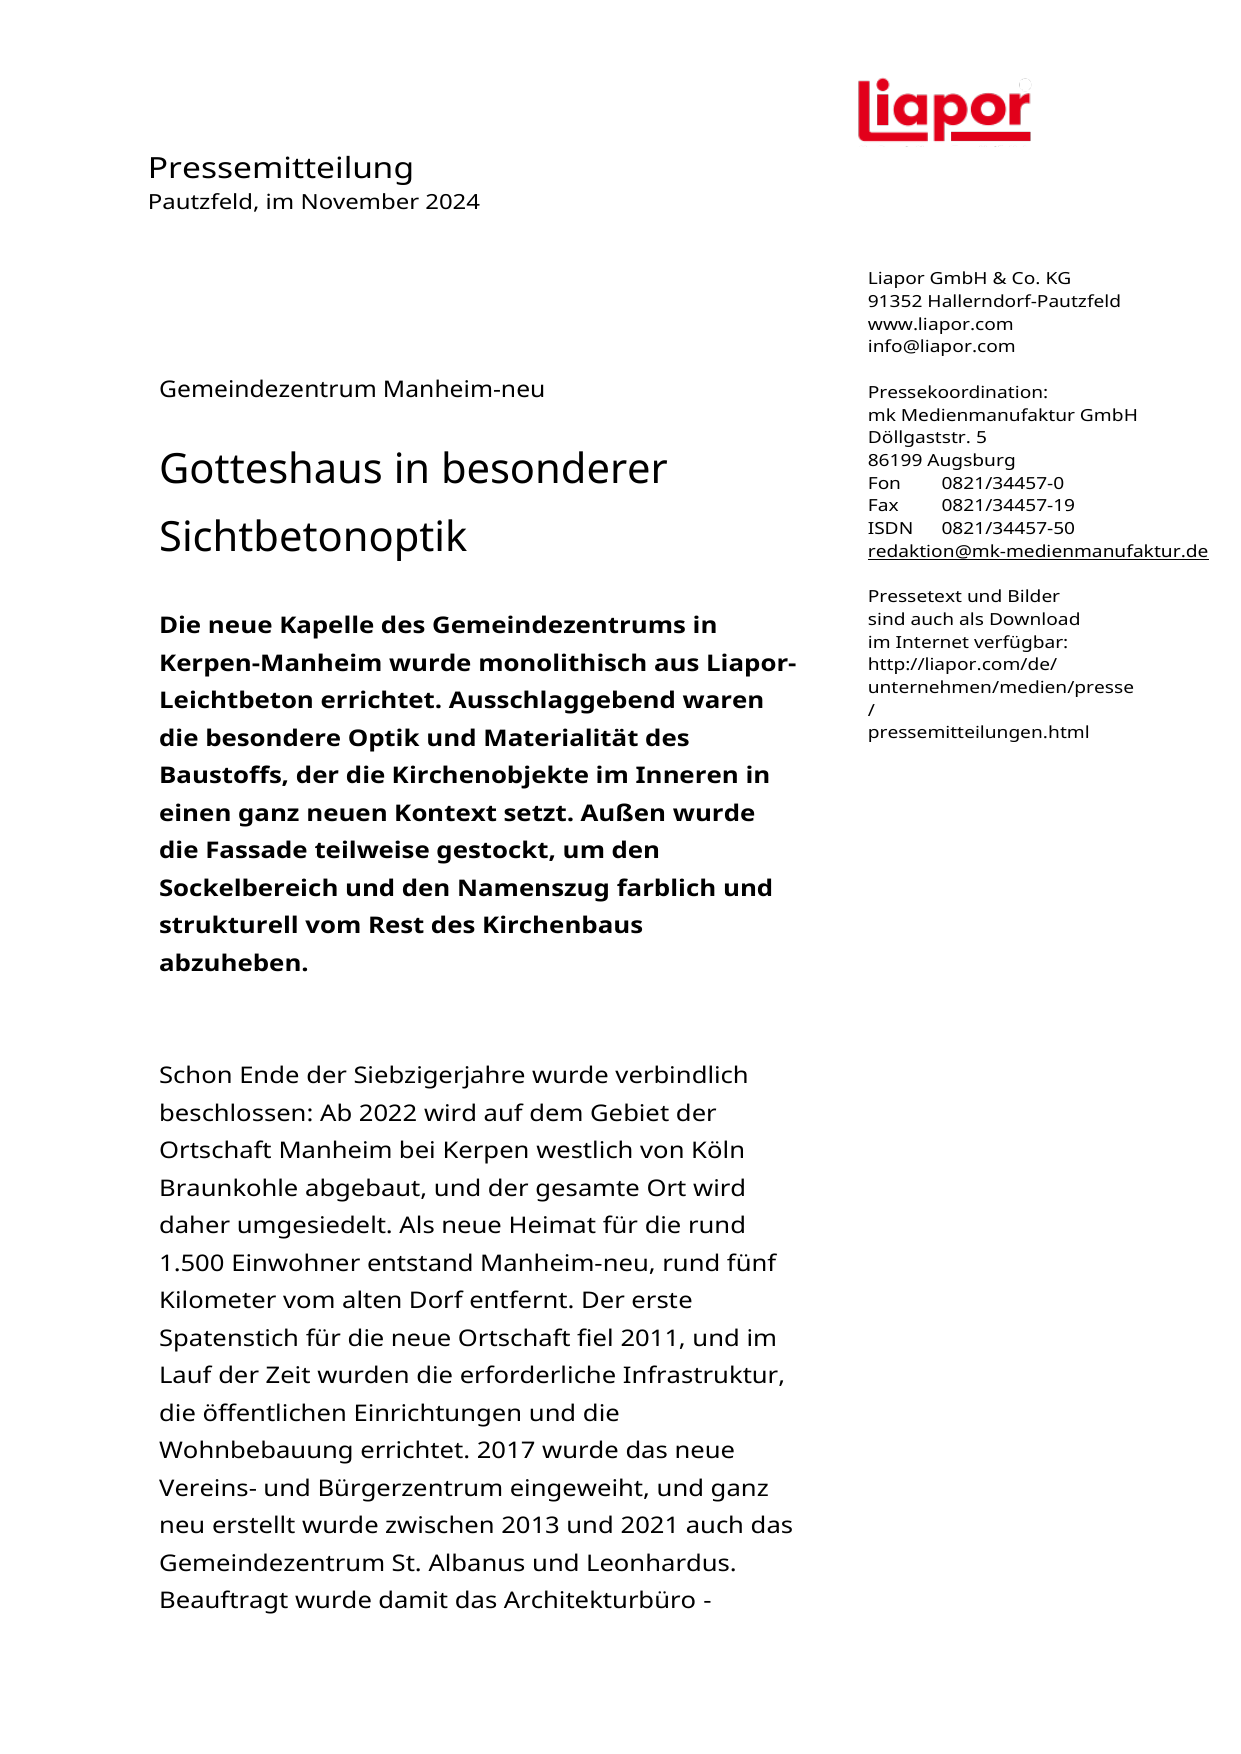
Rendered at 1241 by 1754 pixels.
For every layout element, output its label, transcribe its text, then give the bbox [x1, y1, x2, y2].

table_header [856, 244, 1152, 1616]
text Pautzfeld, im November 2024 [148, 187, 1093, 216]
text Pressemitteilung [148, 148, 1093, 187]
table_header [148, 244, 856, 1616]
